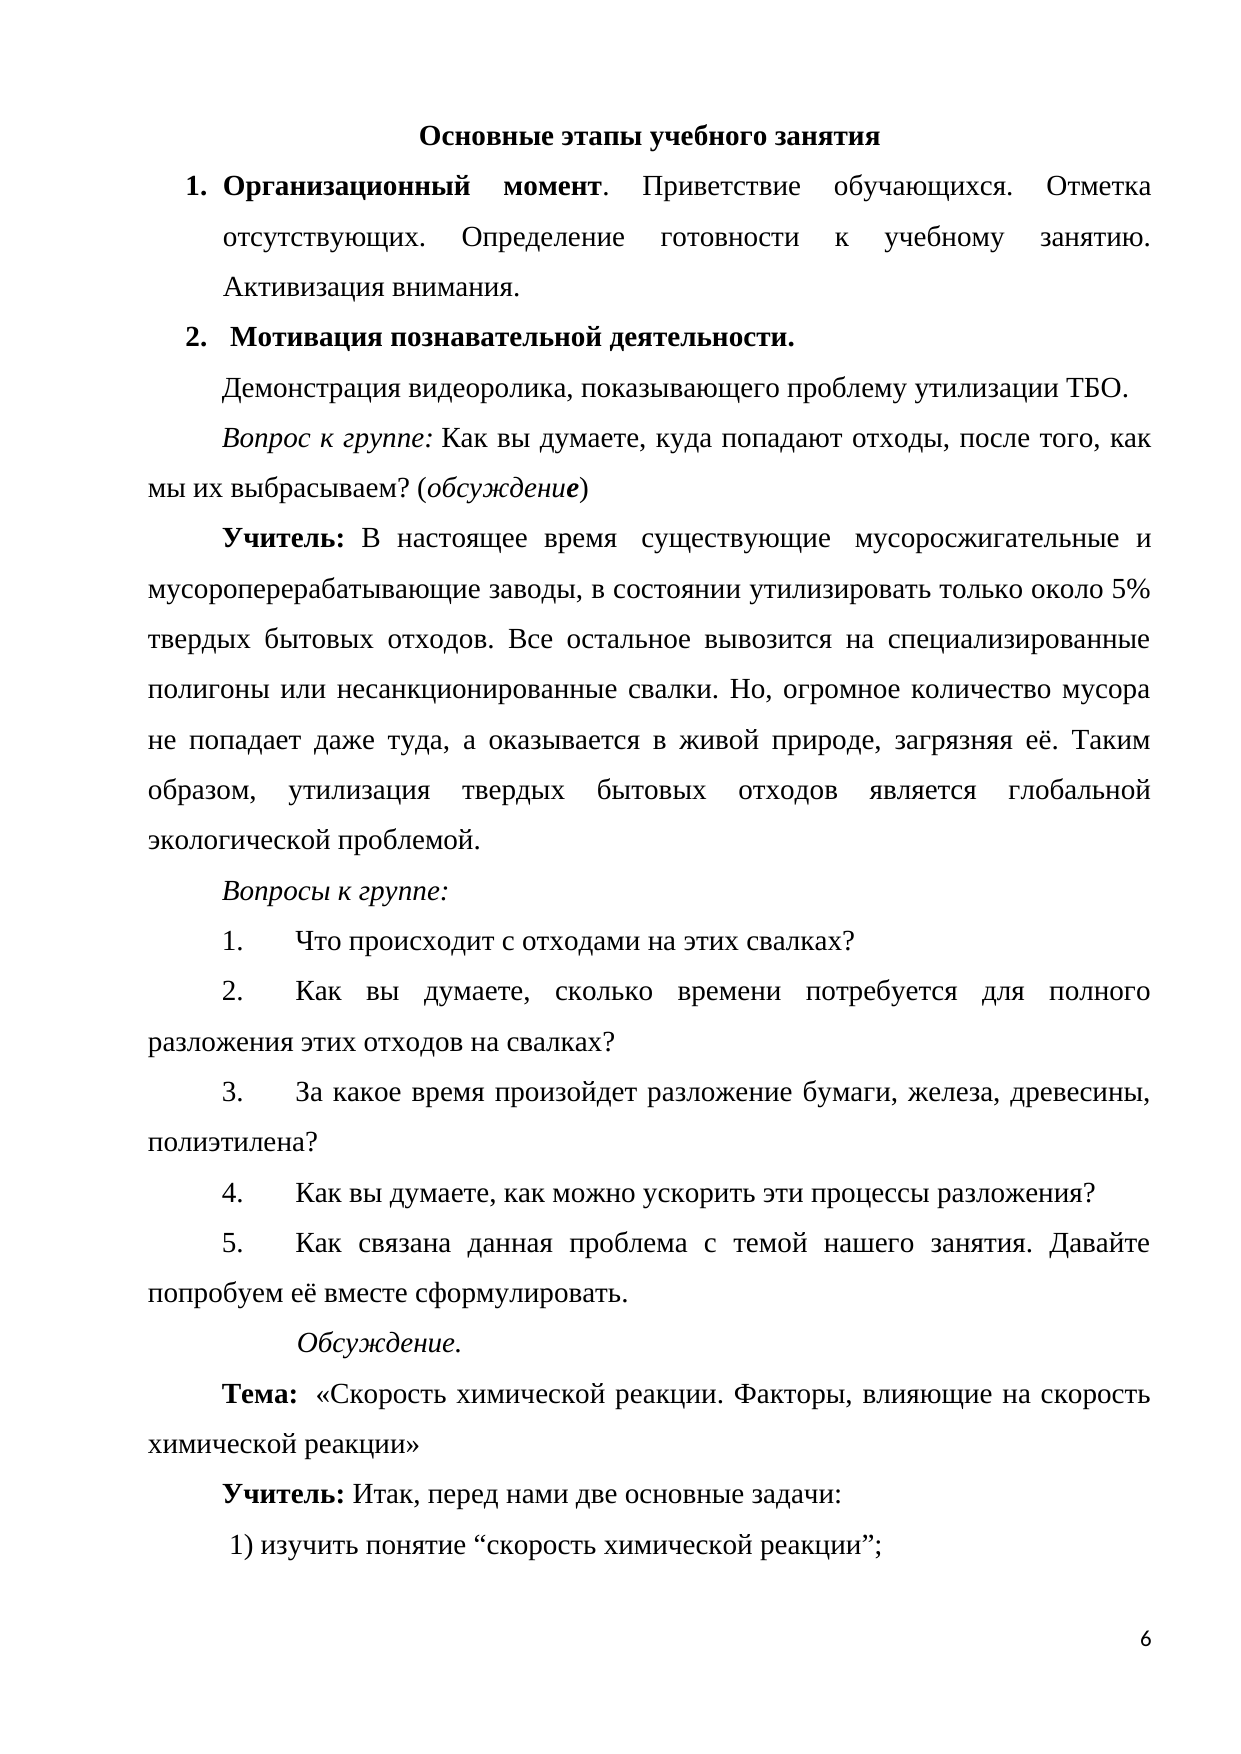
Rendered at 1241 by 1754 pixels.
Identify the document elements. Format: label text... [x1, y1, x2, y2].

list Организационный момент. Приветствие обучающихся. Отметка отсутствующих. Определение готовности к учебному занятию. Активизация внимания. [185, 168, 1152, 303]
text Вопросы к группе: [148, 873, 1152, 906]
text Учитель: Итак, перед нами две основные задачи: [148, 1477, 1152, 1510]
list Как связана данная проблема с темой нашего занятия. Давайте попробуем её вместе сформулировать. [148, 1225, 1152, 1309]
text Обсуждение. [223, 1326, 1152, 1359]
list Мотивация познавательной деятельности. [185, 319, 1152, 353]
list Как вы думаете, сколько времени потребуется для полного разложения этих отходов на свалках? [148, 973, 1152, 1057]
text Основные этапы учебного занятия [148, 118, 1152, 152]
text Тема: «Скорость химической реакции. Факторы, влияющие на скорость химической реакции» [148, 1376, 1152, 1460]
text Демонстрация видеоролика, показывающего проблему утилизации ТБО. [148, 370, 1152, 403]
text 1) изучить понятие “скорость химической реакции”; [148, 1527, 1152, 1560]
text Вопрос к группе: Как вы думаете, куда попадают отходы, после того, как мы их выбрасываем? (обсуждение) [148, 420, 1152, 504]
list Как вы думаете, как можно ускорить эти процессы разложения? [148, 1175, 1152, 1208]
list Что происходит с отходами на этих свалках? [148, 923, 1152, 957]
list За какое время произойдет разложение бумаги, железа, древесины, полиэтилена? [148, 1074, 1152, 1158]
text Учитель: В настоящее время существующие мусоросжигательные и мусороперерабатывающие заводы, в состоянии утилизировать только около 5% твердых бытовых отходов. Все остальное вывозится на специализированные полигоны или несанкционированные свалки. Но, огромное количество мусора не попадает даже туда, а оказывается в живой природе, загрязняя её. Таким образом, утилизация твердых бытовых отходов является глобальной экологической проблемой. [148, 521, 1152, 856]
